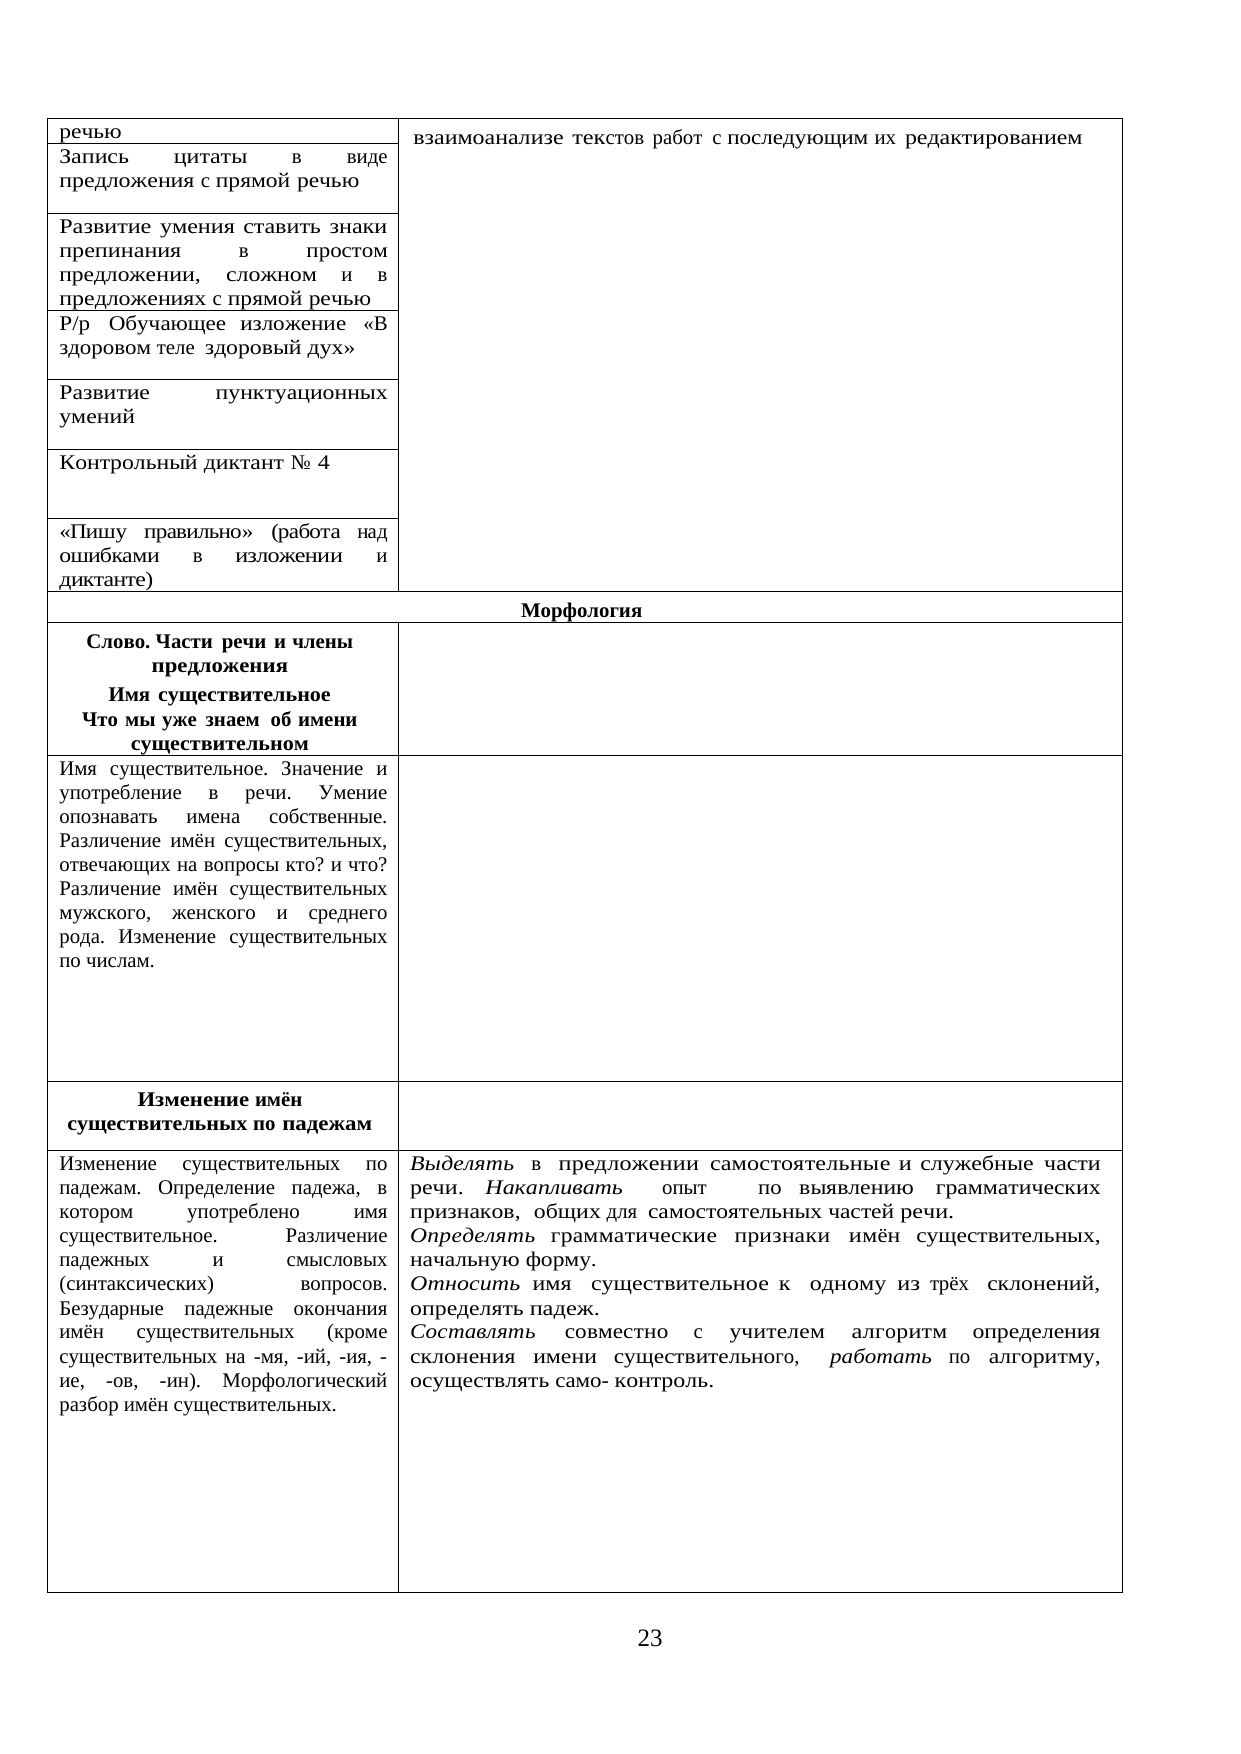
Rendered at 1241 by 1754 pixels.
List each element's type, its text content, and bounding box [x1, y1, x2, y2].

table_cell [399, 623, 1122, 754]
table_cell Выделять в предложении самостоятельные и служебные части речи. Накапливать опыт по выявлению грамматических признаков, общих для самостоятельных частей речи. Определять грамматические признаки имён существительных, начальную форму. Относить имя существительное к одному из трёх склонений, определять падеж. Составлять совместно с учителем алгоритм определения склонения имени существительного, работать по алгоритму, осуществлять само- контроль. [399, 1151, 1122, 1592]
table_cell Контрольный диктант № 4 [48, 450, 398, 518]
table_cell Имя существительное. Значение и употребление в речи. Умение опознавать имена собственные. Различение имён существительных, отвечающих на вопросы кто? и что? Различение имён существительных мужского, женского и среднего рода. Изменение существительных по числам. [48, 756, 398, 1081]
table_cell Запись цитаты в виде предложения с прямой речью [48, 144, 398, 213]
table_cell Развитие умения ставить знаки препинания в простом предложении, сложном и в предложениях с прямой речью [48, 214, 398, 310]
table_cell [399, 756, 1122, 1081]
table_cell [48, 119, 398, 143]
table_cell «Пишу правильно» (работа над ошибками в изложении и диктанте) [48, 519, 398, 591]
table_cell Изменение имён существительных по падежам [48, 1082, 398, 1150]
table_cell Развитие пунктуационных умений [48, 380, 398, 449]
table_cell Слово. Части речи и члены предложения Имя существительное Что мы уже знаем об имени существительном [48, 623, 398, 754]
table_cell Изменение существительных по падежам. Определение падежа, в котором употреблено имя существительное. Различение падежных и смысловых (синтаксических) вопросов. Безударные падежные окончания имён существительных (кроме существительных на -мя, -ий, -ия, -ие, -ов, -ин). Морфологический разбор имён существительных. [48, 1151, 398, 1592]
table_cell Морфология [48, 592, 1122, 622]
table_cell [399, 1082, 1122, 1150]
table_cell Р/р Обучающее изложение «В здоровом теле здоровый дух» [48, 311, 398, 379]
